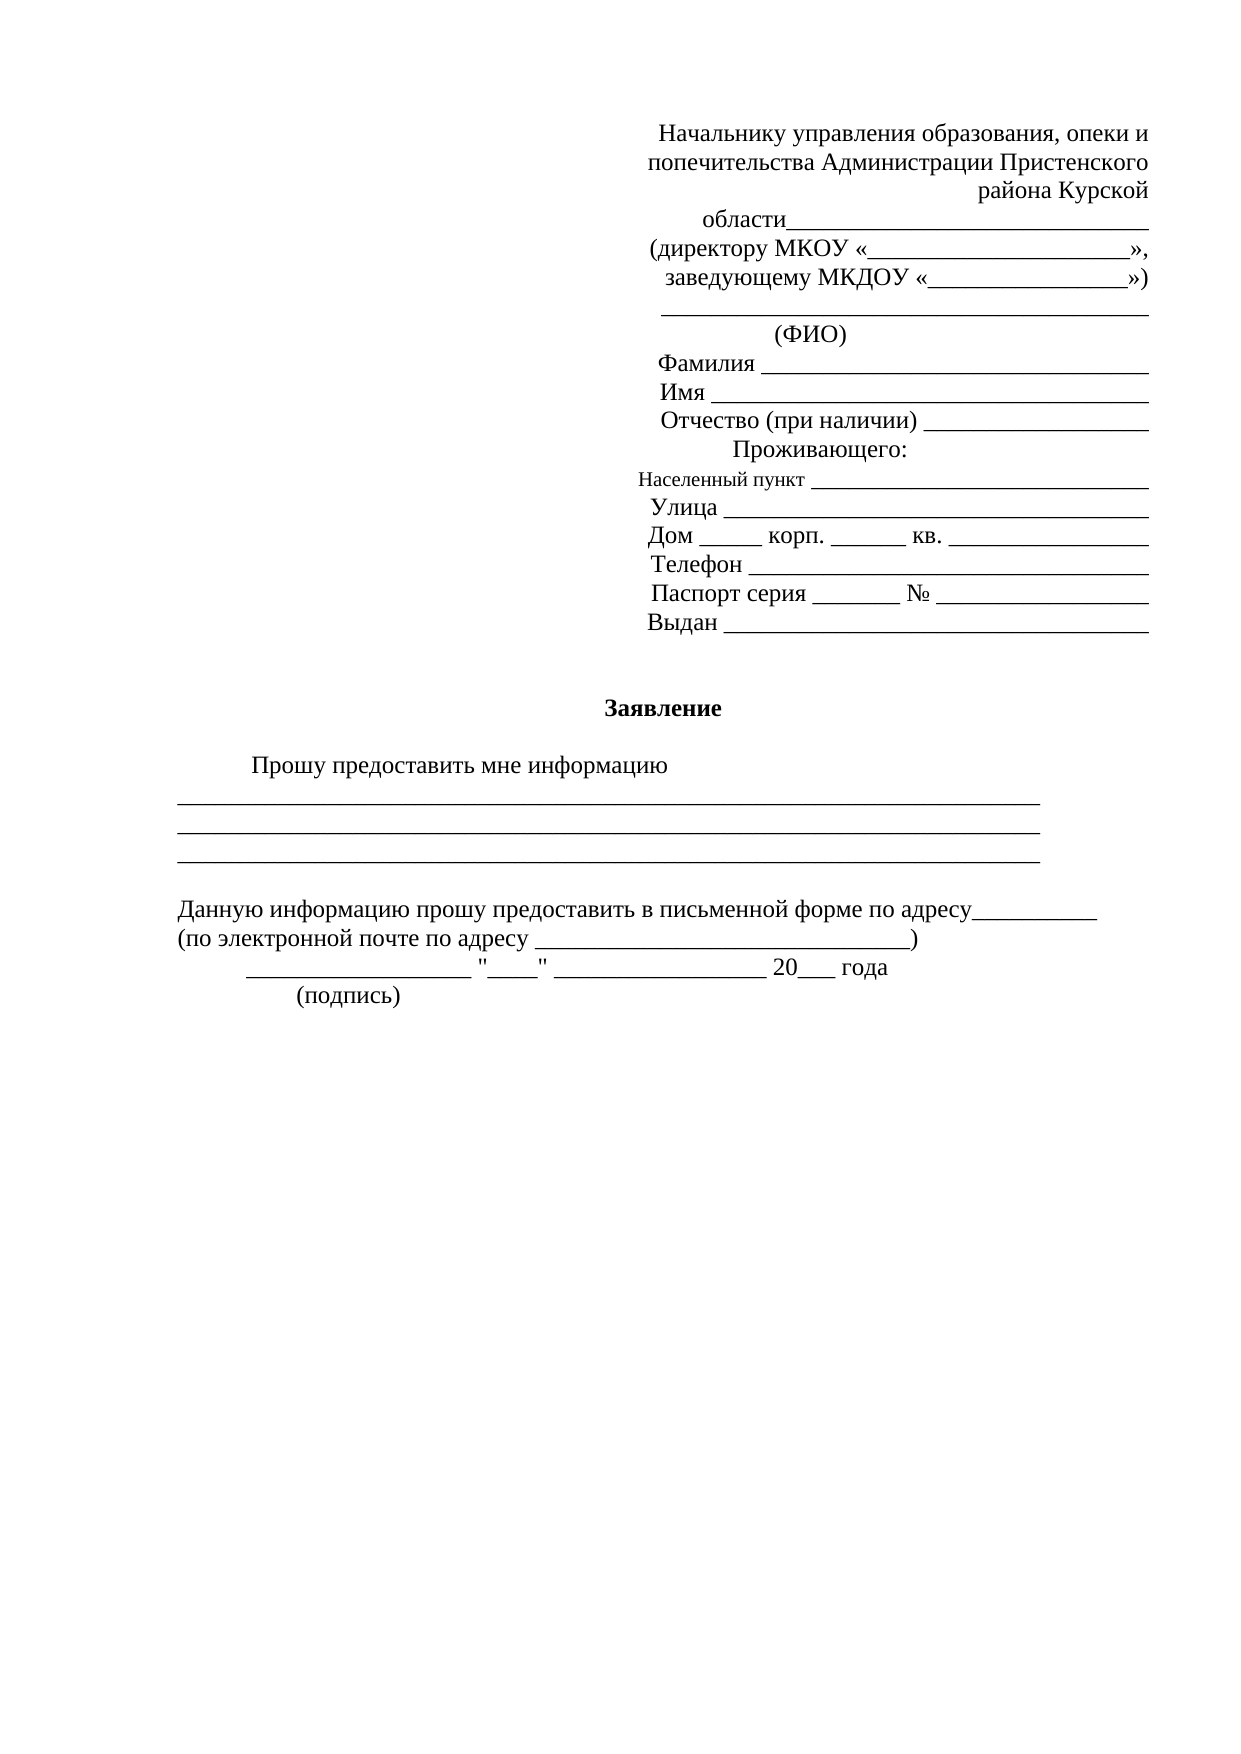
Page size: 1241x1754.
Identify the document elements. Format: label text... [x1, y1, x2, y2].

text Населенный пункт ___________________________ [472, 463, 1149, 492]
text Проживающего: [472, 434, 1149, 463]
text (директору МКОУ «_____________________», заведующему МКДОУ «________________») [620, 233, 1149, 291]
text Отчество (при наличии) __________________ [472, 406, 1149, 434]
text Данную информацию прошу предоставить в письменной форме по адресу__________ [177, 894, 1149, 923]
text (подпись) [177, 981, 1149, 1009]
text Прошу предоставить мне информацию _____________________________________________________________________ [177, 751, 1149, 808]
text (по электронной почте по адресу ______________________________) [177, 923, 1149, 952]
text (ФИО) [472, 319, 1149, 348]
text _____________________________________________________________________ [177, 837, 1149, 866]
text Начальнику управления образования, опеки и попечительства Администрации Пристенского района Курской области_____________________________ [620, 118, 1149, 233]
text Имя ___________________________________ [472, 377, 1149, 406]
text Заявление [177, 693, 1149, 722]
text Фамилия _______________________________ [472, 348, 1149, 377]
text Улица __________________________________ [472, 492, 1149, 521]
text Выдан __________________________________ [472, 607, 1149, 636]
text Дом _____ корп. ______ кв. ________________ [472, 521, 1149, 549]
text Паспорт серия _______ № _________________ [472, 578, 1149, 607]
text Телефон ________________________________ [472, 549, 1149, 578]
text _______________________________________ [472, 291, 1149, 319]
text _____________________________________________________________________ [177, 808, 1149, 837]
text __________________ "____" _________________ 20___ года [177, 952, 1149, 981]
